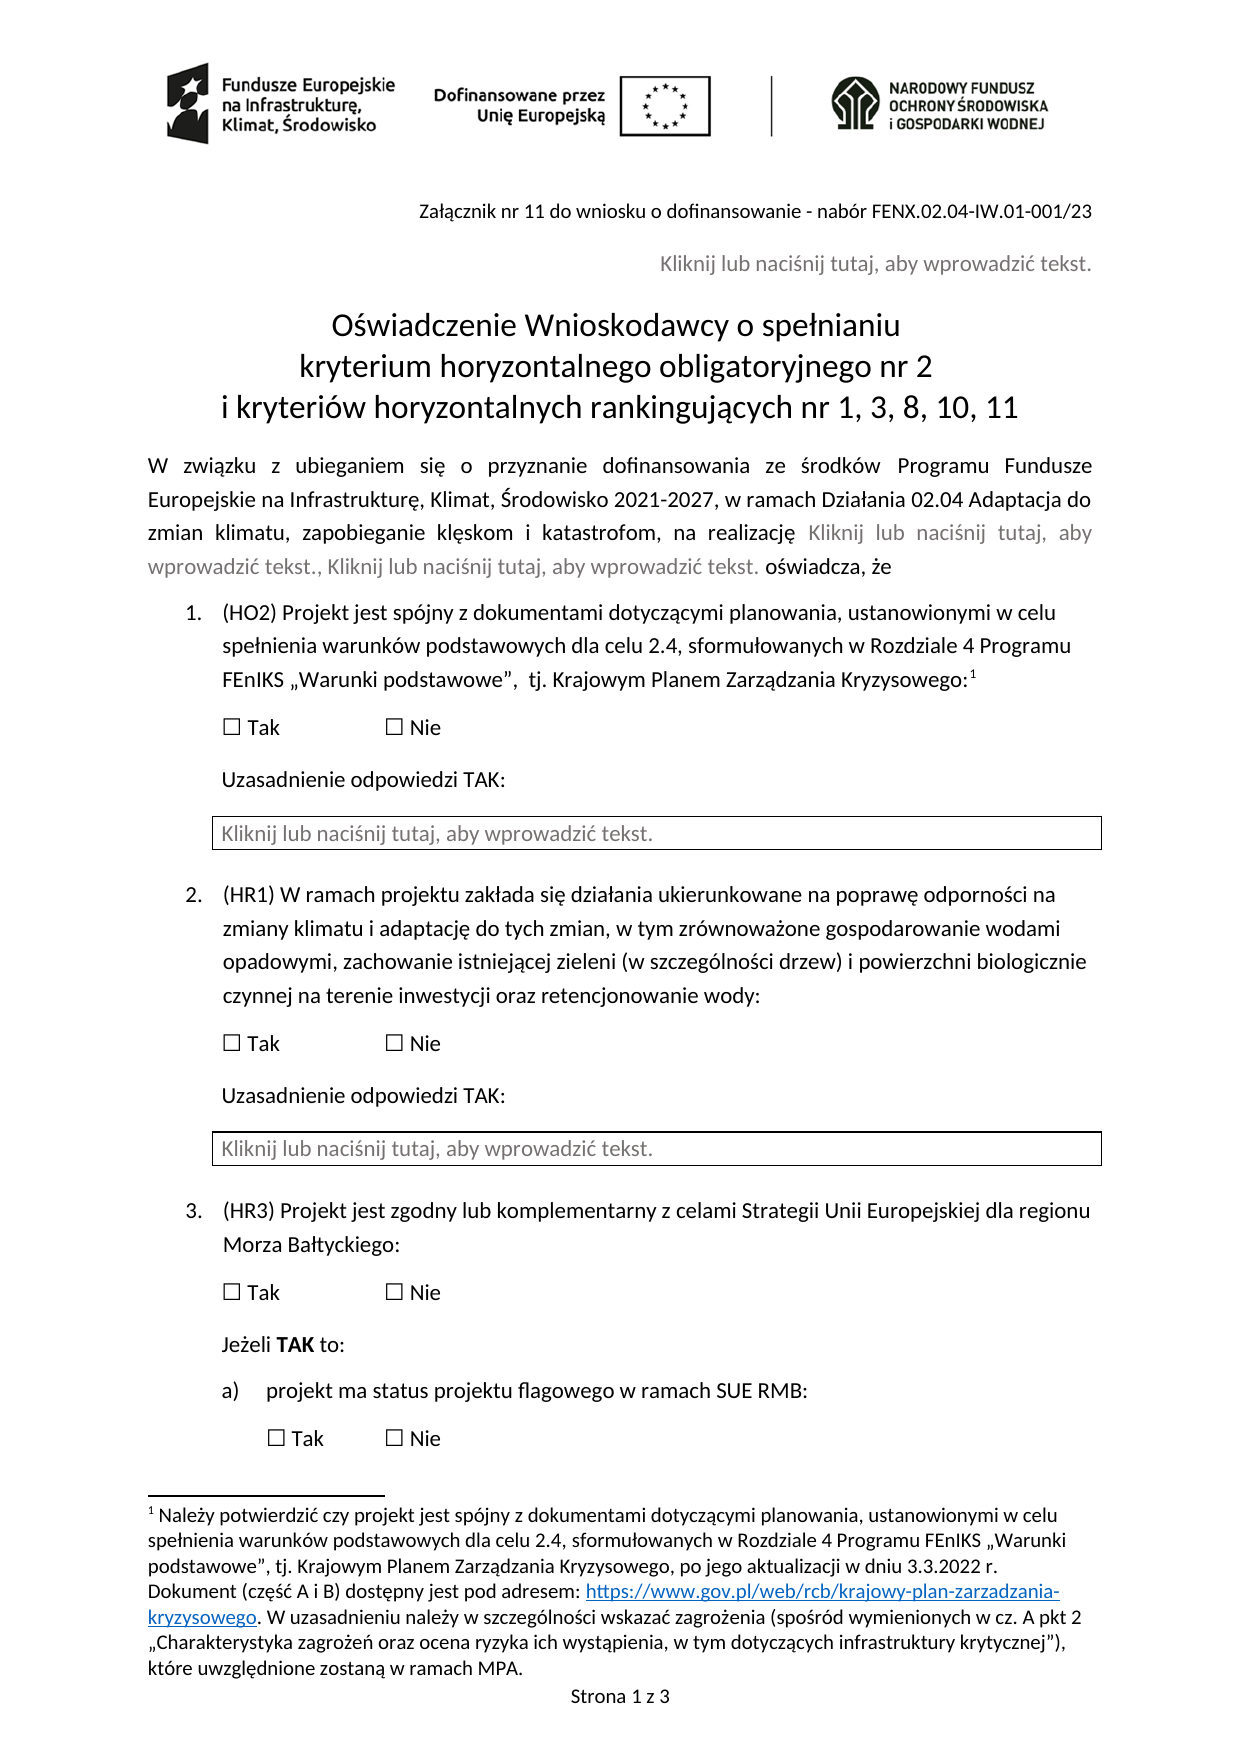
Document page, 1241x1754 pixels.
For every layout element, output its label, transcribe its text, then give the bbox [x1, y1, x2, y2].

text Załącznik nr 11 do wniosku o dofinansowanie - nabór FENX.02.04-IW.01-001/23 [185, 199, 1093, 224]
text Uzasadnienie odpowiedzi TAK: [221, 1081, 1093, 1109]
list (HR1) W ramach projektu zakłada się działania ukierunkowane na poprawę odporności na zmiany klimatu i adaptację do tych zmian, w tym zrównoważone gospodarowanie wodami opadowymi, zachowanie istniejącej zieleni (w szczególności drzew) i powierzchni biologicznie czynnej na terenie inwestycji oraz retencjonowanie wody: [185, 880, 1093, 1009]
subtitle Oświadczenie Wnioskodawcy o spełnianiu kryterium horyzontalnego obligatoryjnego nr 2 i kryteriów horyzontalnych rankingujących nr 1, 3, 8, 10, 11 [148, 304, 1093, 426]
text W związku z ubieganiem się o przyznanie dofinansowania ze środków Programu Fundusze Europejskie na Infrastrukturę, Klimat, Środowisko 2021-2027, w ramach Działania 02.04 Adaptacja do zmian klimatu, zapobieganie klęskom i katastrofom, na realizację , oświadcza, że [148, 451, 1093, 580]
text Tak Nie [266, 1422, 1093, 1453]
text Tak Nie [221, 1027, 1093, 1058]
text Tak Nie [221, 1276, 1093, 1307]
text Jeżeli TAK to: [221, 1330, 1093, 1358]
text Tak Nie [221, 711, 1093, 742]
list (HO2) Projekt jest spójny z dokumentami dotyczącymi planowania, ustanowionymi w celu spełnienia warunków podstawowych dla celu 2.4, sformułowanych w Rozdziale 4 Programu FEnIKS „Warunki podstawowe”, tj. Krajowym Planem Zarządzania Kryzysowego: [185, 598, 1093, 693]
text Uzasadnienie odpowiedzi TAK: [221, 765, 1093, 793]
list projekt ma status projektu flagowego w ramach SUE RMB: [221, 1376, 1093, 1404]
list (HR3) Projekt jest zgodny lub komplementarny z celami Strategii Unii Europejskiej dla regionu Morza Bałtyckiego: [185, 1196, 1093, 1258]
picture [147, 42, 1092, 164]
